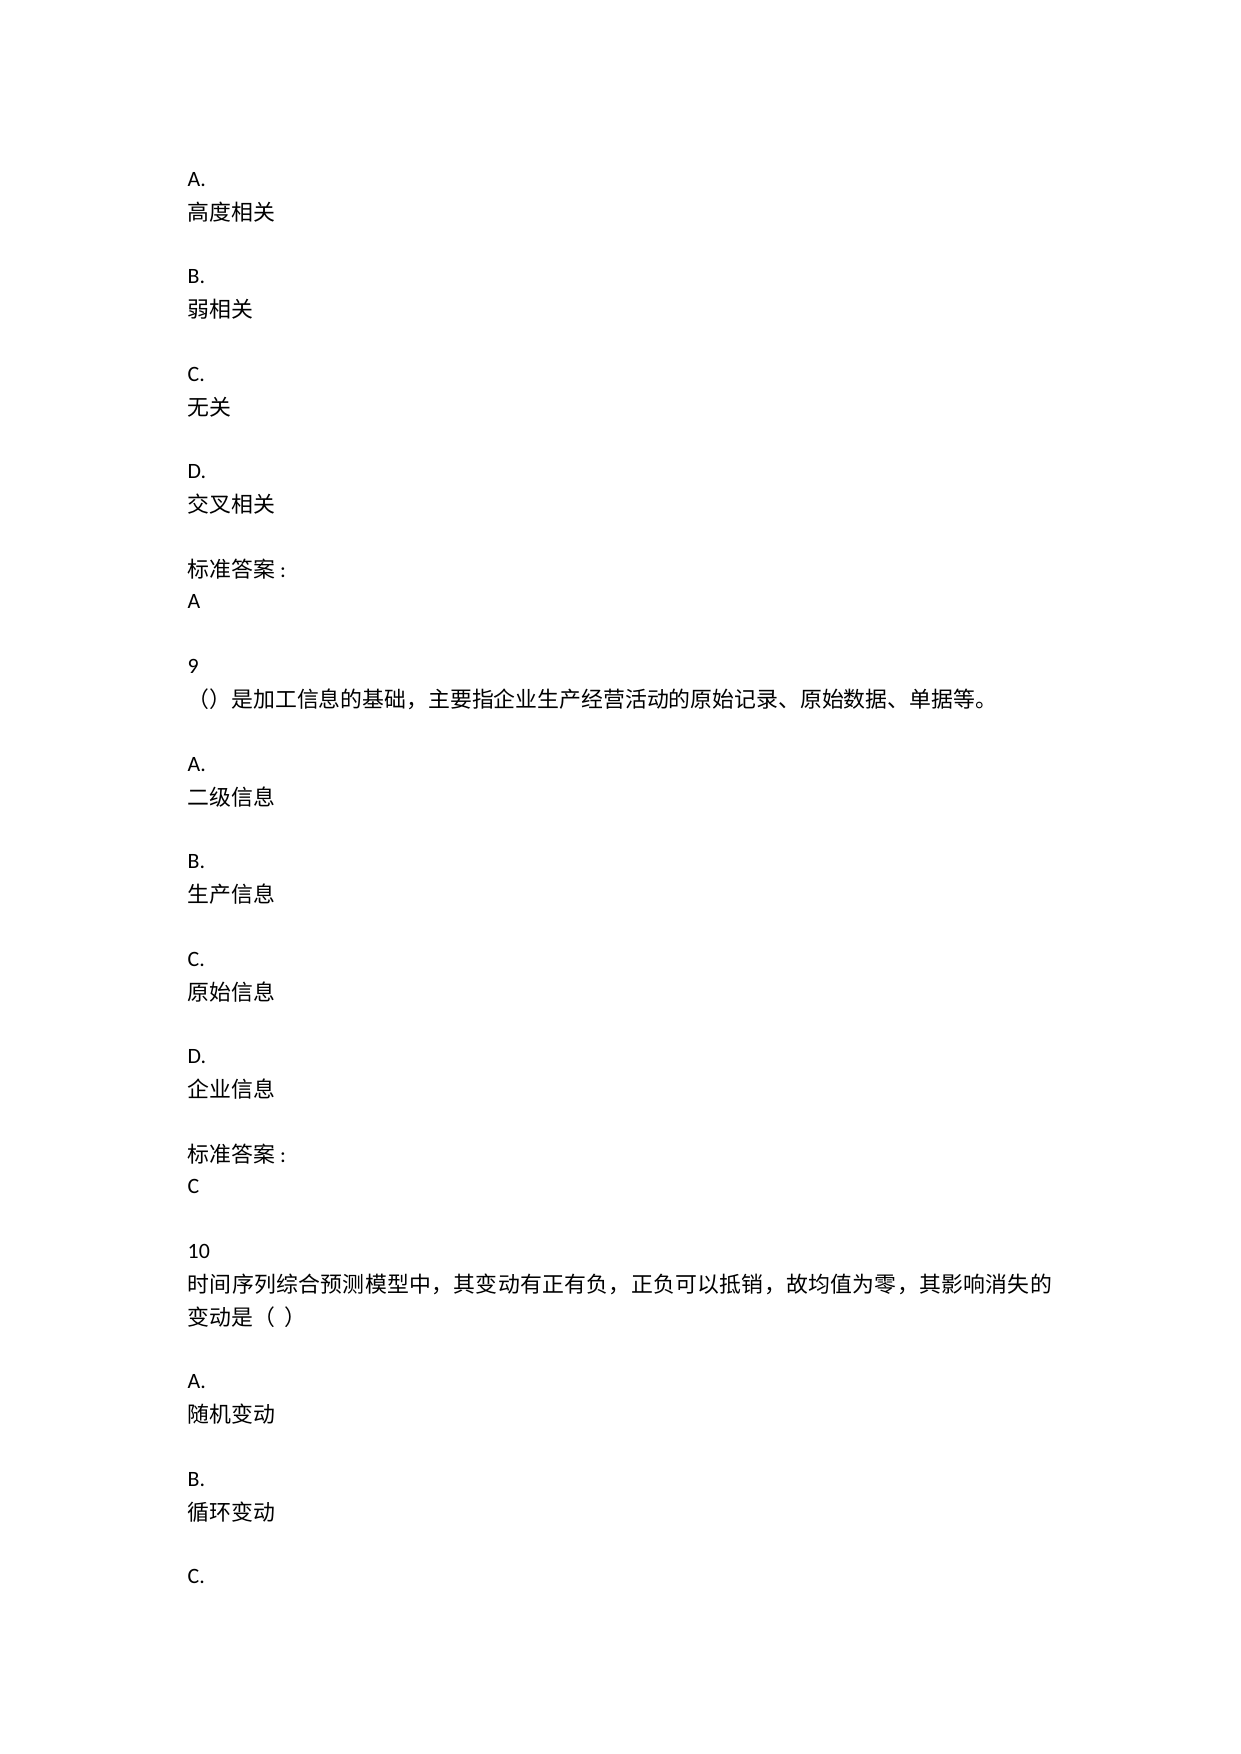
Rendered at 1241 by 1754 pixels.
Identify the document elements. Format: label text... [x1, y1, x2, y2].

text 无关 [187, 389, 1053, 422]
text （）是加工信息的基础，主要指企业生产经营活动的原始记录、原始数据、单据等。 [187, 682, 1053, 714]
text 时间序列综合预测模型中，其变动有正有负，正负可以抵销，故均值为零，其影响消失的变动是（ ） [187, 1267, 1053, 1332]
text C. [187, 357, 1053, 389]
text C. [187, 1559, 1053, 1592]
text 生产信息 [187, 877, 1053, 909]
text 企业信息 [187, 1072, 1053, 1104]
text C. [187, 942, 1053, 974]
text C [187, 1169, 1053, 1202]
text 二级信息 [187, 779, 1053, 812]
text 10 [187, 1234, 1053, 1267]
text 标准答案 : [187, 552, 1053, 584]
text 交叉相关 [187, 487, 1053, 519]
text B. [187, 259, 1053, 292]
text 弱相关 [187, 292, 1053, 324]
text 循环变动 [187, 1494, 1053, 1527]
text 原始信息 [187, 974, 1053, 1007]
text 高度相关 [187, 194, 1053, 227]
text D. [187, 1039, 1053, 1072]
text D. [187, 454, 1053, 487]
text A. [187, 162, 1053, 194]
text 9 [187, 649, 1053, 682]
text A. [187, 1364, 1053, 1397]
text B. [187, 844, 1053, 877]
text A [187, 584, 1053, 617]
text 随机变动 [187, 1397, 1053, 1429]
text B. [187, 1462, 1053, 1494]
text 标准答案 : [187, 1137, 1053, 1169]
text A. [187, 747, 1053, 779]
